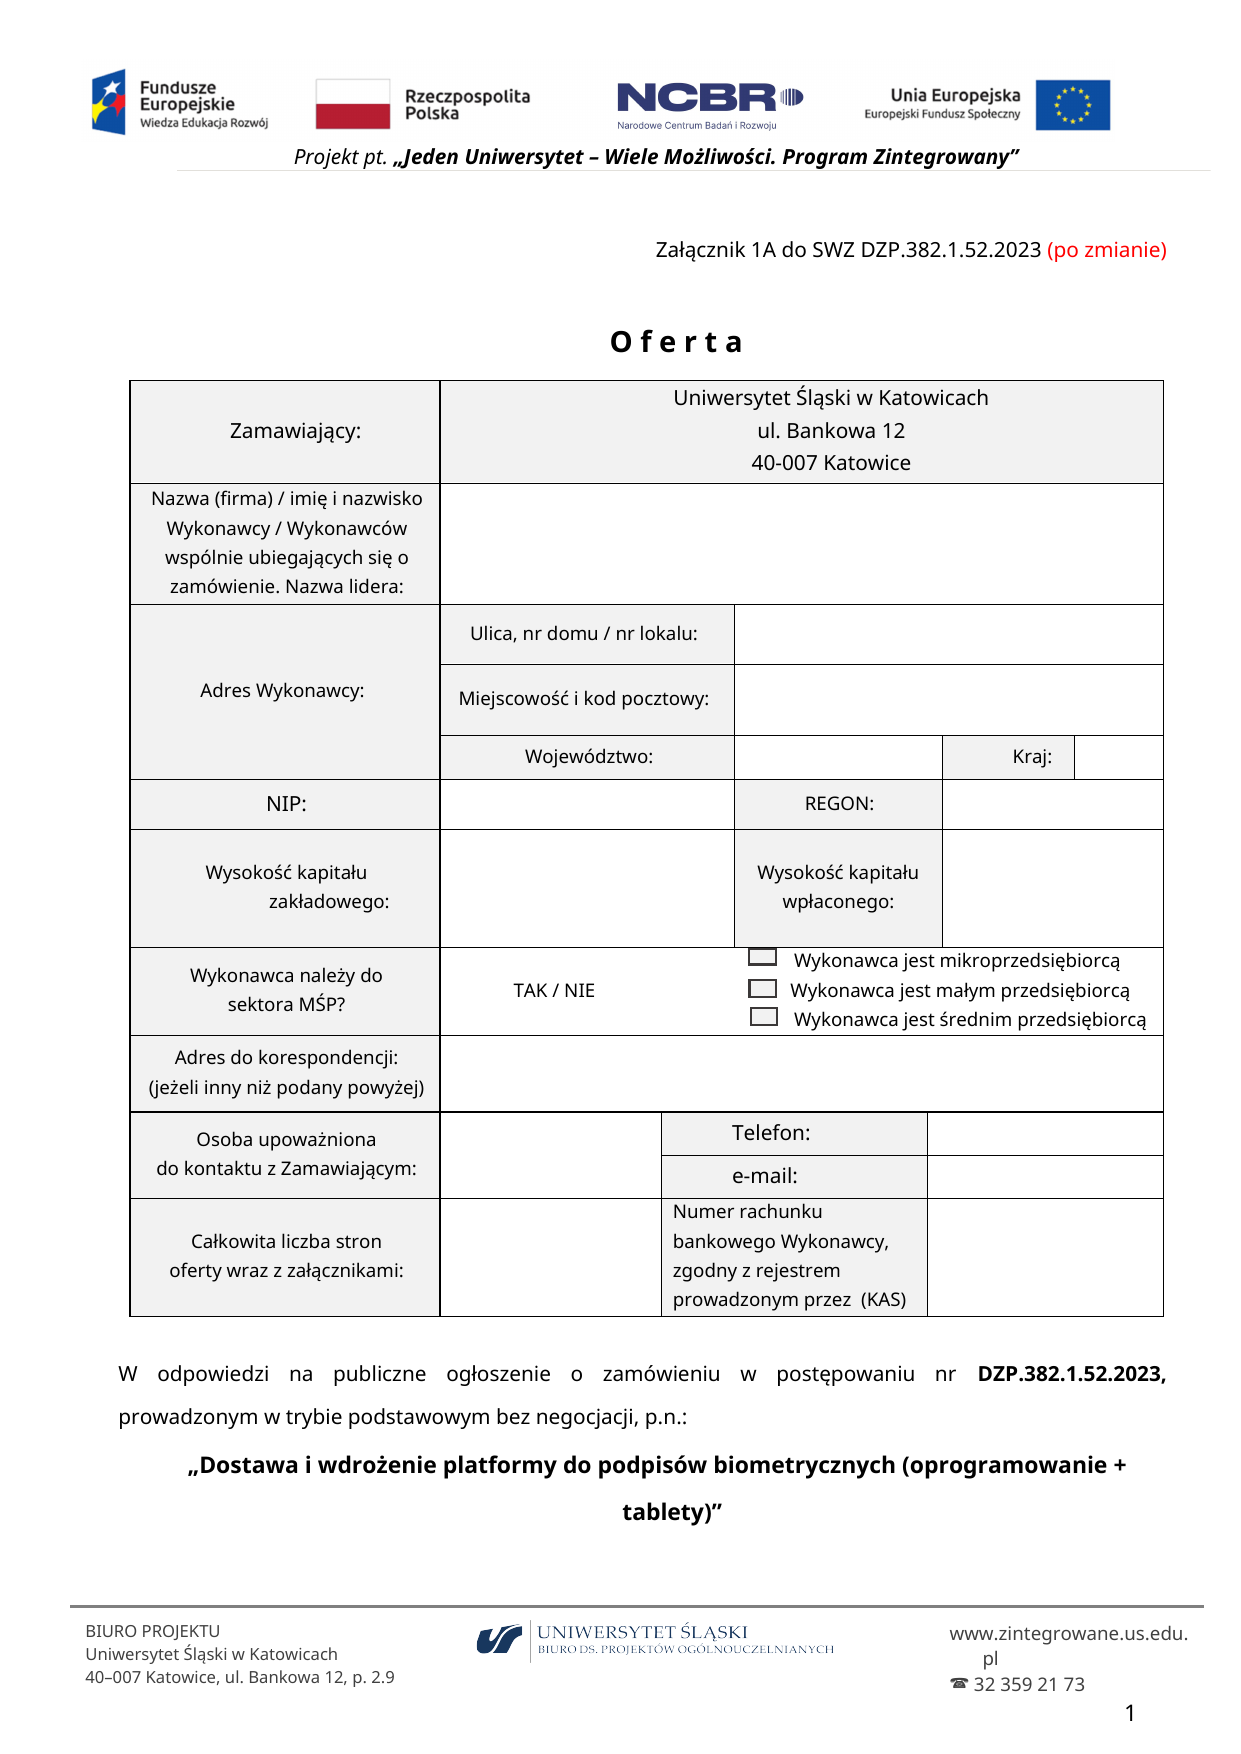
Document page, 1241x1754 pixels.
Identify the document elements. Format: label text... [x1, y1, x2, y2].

table_cell NIP: [131, 780, 439, 829]
text O f e r t a [215, 321, 1137, 361]
table_cell [441, 780, 734, 829]
picture [81, 59, 1115, 142]
table_cell [441, 1113, 661, 1198]
table_cell [441, 1199, 661, 1316]
table_cell Wysokość kapitału wpłaconego: [735, 830, 942, 947]
table_cell [928, 1199, 1163, 1316]
table_cell Nazwa (firma) / imię i nazwisko Wykonawcy / Wykonawców wspólnie ubiegających się o zamówienie. Nazwa lidera: [131, 484, 439, 604]
table_cell REGON: [735, 780, 942, 829]
table_cell [943, 830, 1163, 947]
table_cell e-mail: [662, 1156, 927, 1198]
table_cell Numer rachunku bankowego Wykonawcy, zgodny z rejestrem prowadzonym przez (KAS) [662, 1199, 927, 1316]
text W odpowiedzi na publiczne ogłoszenie o zamówieniu w postępowaniu nr DZP.382.1.52.2023, prowadzonym w trybie podstawowym bez negocjacji, p.n.: [118, 1359, 1167, 1430]
text „Dostawa i wdrożenie platformy do podpisów biometrycznych (oprogramowanie + tablety)” [177, 1448, 1137, 1527]
table_cell [441, 1036, 1163, 1111]
table_cell [441, 830, 734, 947]
table_cell [1075, 736, 1163, 779]
table_header Uniwersytet Śląski w Katowicach ul. Bankowa 12 40-007 Katowice [441, 381, 1163, 482]
table_cell Ulica, nr domu / nr lokalu: [441, 605, 734, 663]
table_cell [928, 1156, 1163, 1198]
table_cell Miejscowość i kod pocztowy: [441, 665, 734, 735]
table_cell [441, 484, 1163, 604]
table_cell Kraj: [943, 736, 1074, 779]
table_cell Wykonawca należy do sektora MŚP? [131, 948, 439, 1035]
table_cell [943, 780, 1163, 829]
picture [476, 1620, 834, 1663]
table_cell Województwo: [441, 736, 734, 779]
table_cell Telefon: [662, 1113, 927, 1155]
table_cell Całkowita liczba stron oferty wraz z załącznikami: [131, 1199, 439, 1316]
table_cell Adres Wykonawcy: [131, 605, 439, 779]
table_header Zamawiający: [131, 381, 439, 482]
table_cell [735, 665, 1163, 735]
table_cell [735, 605, 1163, 663]
table_cell Adres do korespondencji: (jeżeli inny niż podany powyżej) [131, 1036, 439, 1111]
table_cell [928, 1113, 1163, 1155]
table_cell Wykonawca jest mikroprzedsiębiorcą TAK / NIE Wykonawca jest małym przedsiębiorcą Wykonawca jest średnim przedsiębiorcą [441, 948, 1163, 1035]
table_cell Wysokość kapitału zakładowego: [131, 830, 439, 947]
table_cell Osoba upoważniona do kontaktu z Zamawiającym: [131, 1113, 439, 1198]
text Załącznik 1A do SWZ DZP.382.1.52.2023 (po zmianie) [215, 236, 1167, 264]
table_cell [735, 736, 942, 779]
